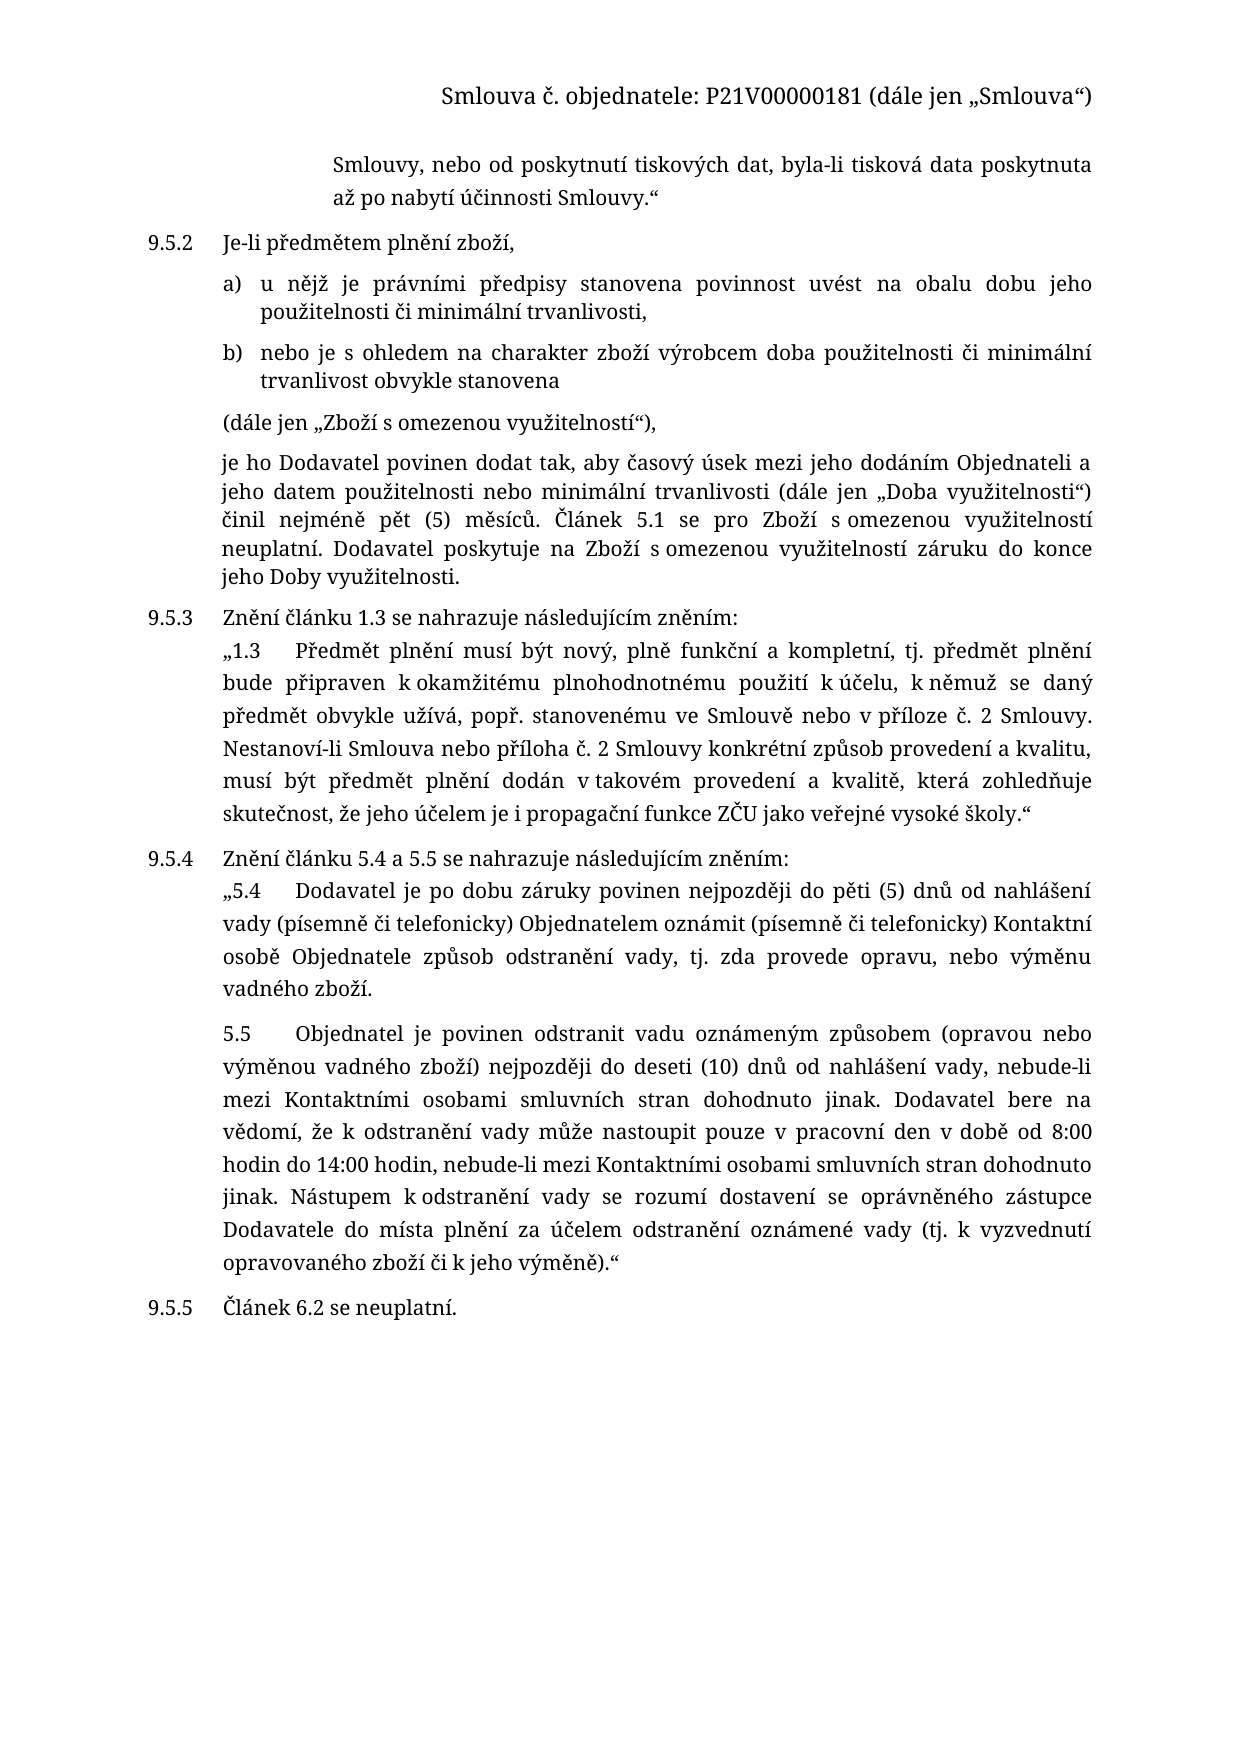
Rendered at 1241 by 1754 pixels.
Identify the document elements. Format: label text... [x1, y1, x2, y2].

list „5.4 Dodavatel je po dobu záruky povinen nejpozději do pěti (5) dnů od nahlášení vady (písemně či telefonicky) Objednatelem oznámit (písemně či telefonicky) Kontaktní osobě Objednatele způsob odstranění vady, tj. zda provede opravu, nebo výměnu vadného zboží. [223, 877, 1093, 1003]
text (dále jen „Zboží s omezenou využitelností“), [223, 408, 1093, 436]
list Znění článku 5.4 a 5.5 se nahrazuje následujícím zněním: [148, 844, 1093, 872]
text je ho Dodavatel povinen dodat tak, aby časový úsek mezi jeho dodáním Objednateli a jeho datem použitelnosti nebo minimální trvanlivosti (dále jen „Doba využitelnosti“) činil nejméně pět (5) měsíců. Článek 5.1 se pro Zboží s omezenou využitelností neuplatní. Dodavatel poskytuje na Zboží s omezenou využitelností záruku do konce jeho Doby využitelnosti. [221, 448, 1093, 591]
list 5.5 Objednatel je povinen odstranit vadu oznámeným způsobem (opravou nebo výměnou vadného zboží) nejpozději do deseti (10) dnů od nahlášení vady, nebude-li mezi Kontaktními osobami smluvních stran dohodnuto jinak. Dodavatel bere na vědomí, že k odstranění vady může nastoupit pouze v pracovní den v době od 8:00 hodin do 14:00 hodin, nebude-li mezi Kontaktními osobami smluvních stran dohodnuto jinak. Nástupem k odstranění vady se rozumí dostavení se oprávněného zástupce Dodavatele do místa plnění za účelem odstranění oznámené vady (tj. k vyzvednutí opravovaného zboží či k jeho výměně).“ [223, 1019, 1093, 1276]
list u nějž je právními předpisy stanovena povinnost uvést na obalu dobu jeho použitelnosti či minimální trvanlivosti, [223, 269, 1093, 326]
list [295, 150, 1093, 211]
list Znění článku 1.3 se nahrazuje následujícím zněním: [148, 603, 1093, 632]
list Článek 6.2 se neuplatní. [148, 1293, 1093, 1321]
list Je-li předmětem plnění zboží, [148, 228, 1093, 256]
list nebo je s ohledem na charakter zboží výrobcem doba použitelnosti či minimální trvanlivost obvykle stanovena [223, 338, 1093, 395]
list „1.3 Předmět plnění musí být nový, plně funkční a kompletní, tj. předmět plnění bude připraven k okamžitému plnohodnotnému použití k účelu, k němuž se daný předmět obvykle užívá, popř. stanovenému ve Smlouvě nebo v příloze č. 2 Smlouvy. Nestanoví-li Smlouva nebo příloha č. 2 Smlouvy konkrétní způsob provedení a kvalitu, musí být předmět plnění dodán v takovém provedení a kvalitě, která zohledňuje skutečnost, že jeho účelem je i propagační funkce ZČU jako veřejné vysoké školy.“ [223, 636, 1093, 827]
